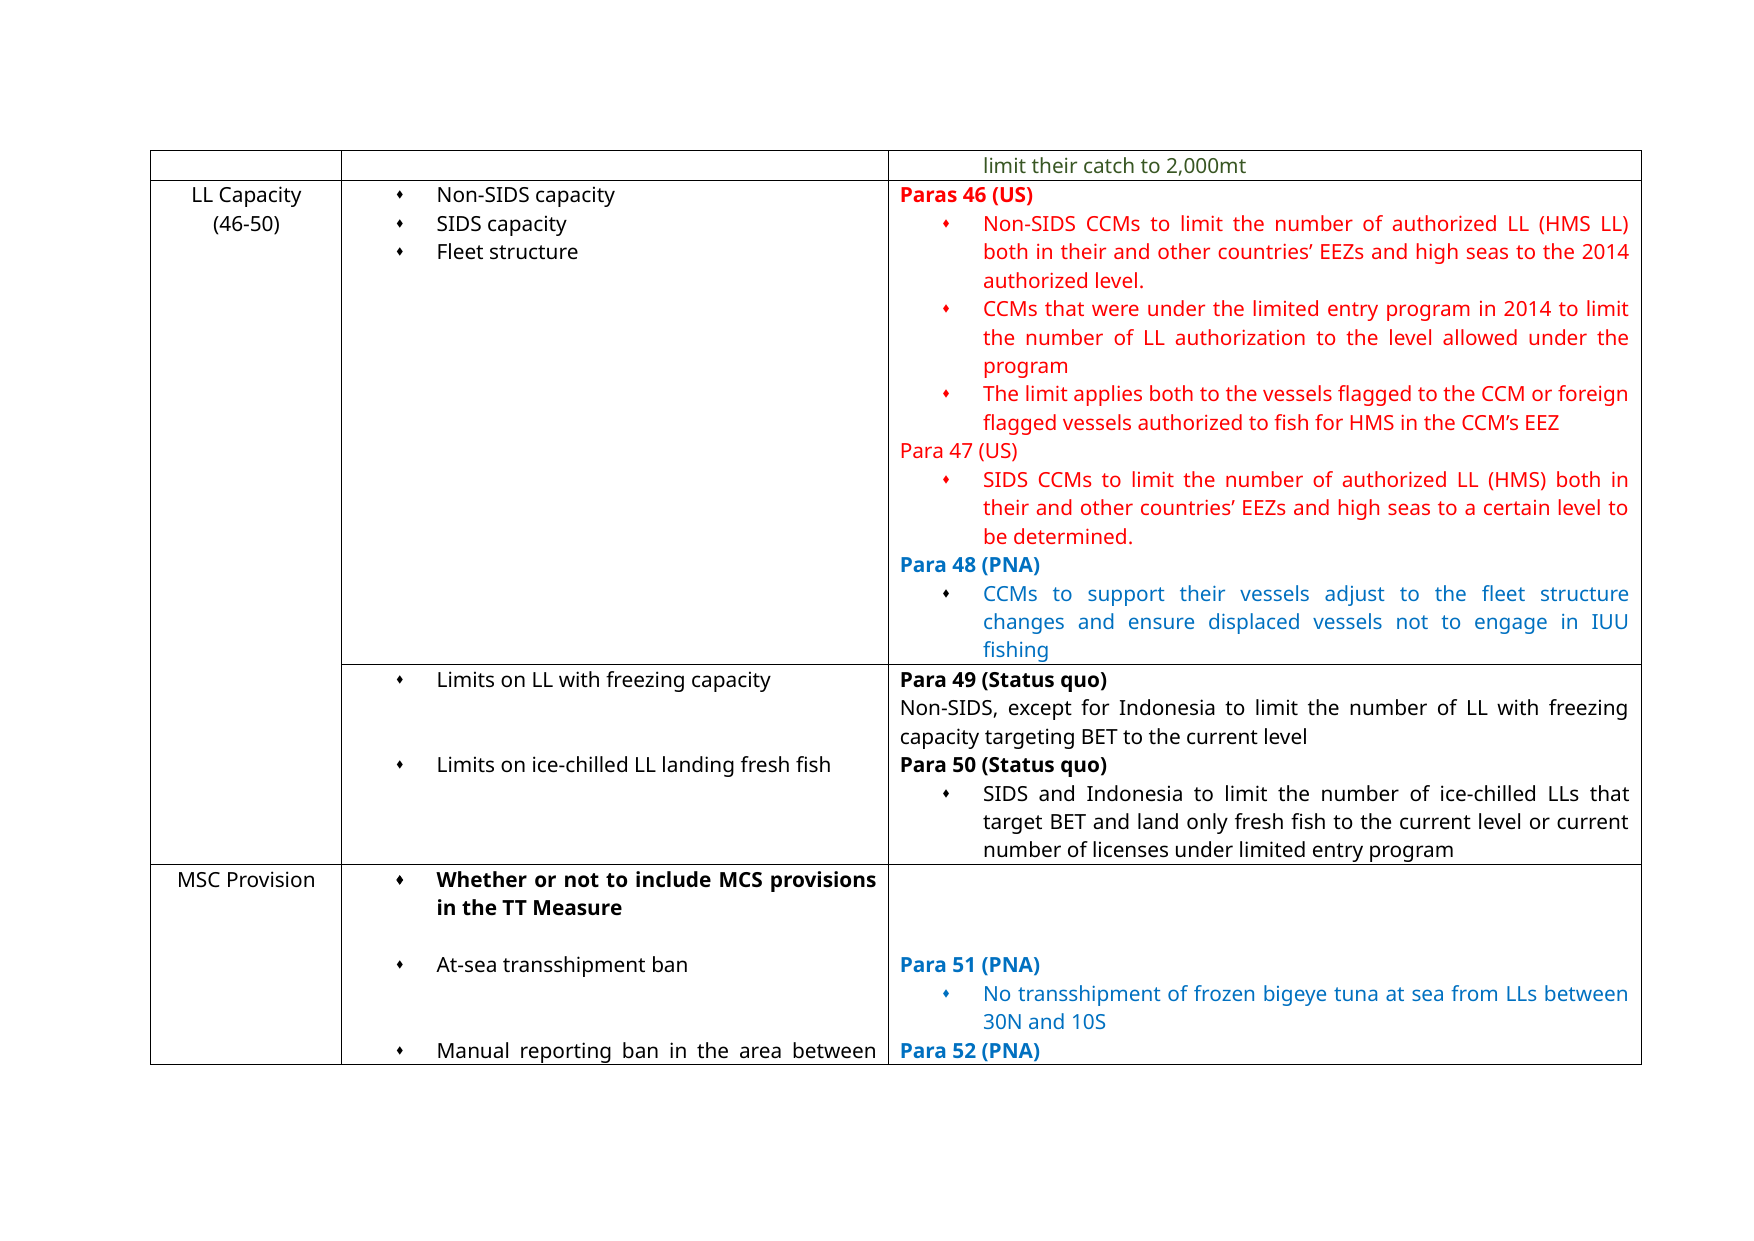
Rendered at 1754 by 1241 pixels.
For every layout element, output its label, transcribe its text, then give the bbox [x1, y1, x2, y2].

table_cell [342, 865, 888, 1064]
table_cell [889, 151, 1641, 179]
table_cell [889, 865, 1641, 1064]
table_cell Paras 46 (US) Non-SIDS CCMs to limit the number of authorized LL (HMS LL) both in their and other countries’ EEZs and high seas to the 2014 authorized level. CCMs that were under the limited entry program in 2014 to limit the number of LL authorization to the level allowed under the program The limit applies both to the vessels flagged to the CCM or foreign flagged vessels authorized to fish for HMS in the CCM’s EEZ Para 47 (US) SIDS CCMs to limit the number of authorized LL (HMS) both in their and other countries’ EEZs and high seas to a certain level to be determined. Para 48 (PNA) CCMs to support their vessels adjust to the fleet structure changes and ensure displaced vessels not to engage in IUU fishing [889, 181, 1641, 664]
table_cell Para 49 (Status quo) Non-SIDS, except for Indonesia to limit the number of LL with freezing capacity targeting BET to the current level Para 50 (Status quo) SIDS and Indonesia to limit the number of ice-chilled LLs that target BET and land only fresh fish to the current level or current number of licenses under limited entry program [889, 665, 1641, 864]
table_cell Non-SIDS capacity SIDS capacity Fleet structure [342, 181, 888, 664]
table_cell LL Capacity (46-50) [151, 181, 341, 864]
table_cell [151, 151, 341, 179]
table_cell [342, 151, 888, 179]
table_cell Limits on LL with freezing capacity Limits on ice-chilled LL landing fresh fish [342, 665, 888, 864]
table_cell MSC Provision [151, 865, 341, 1064]
